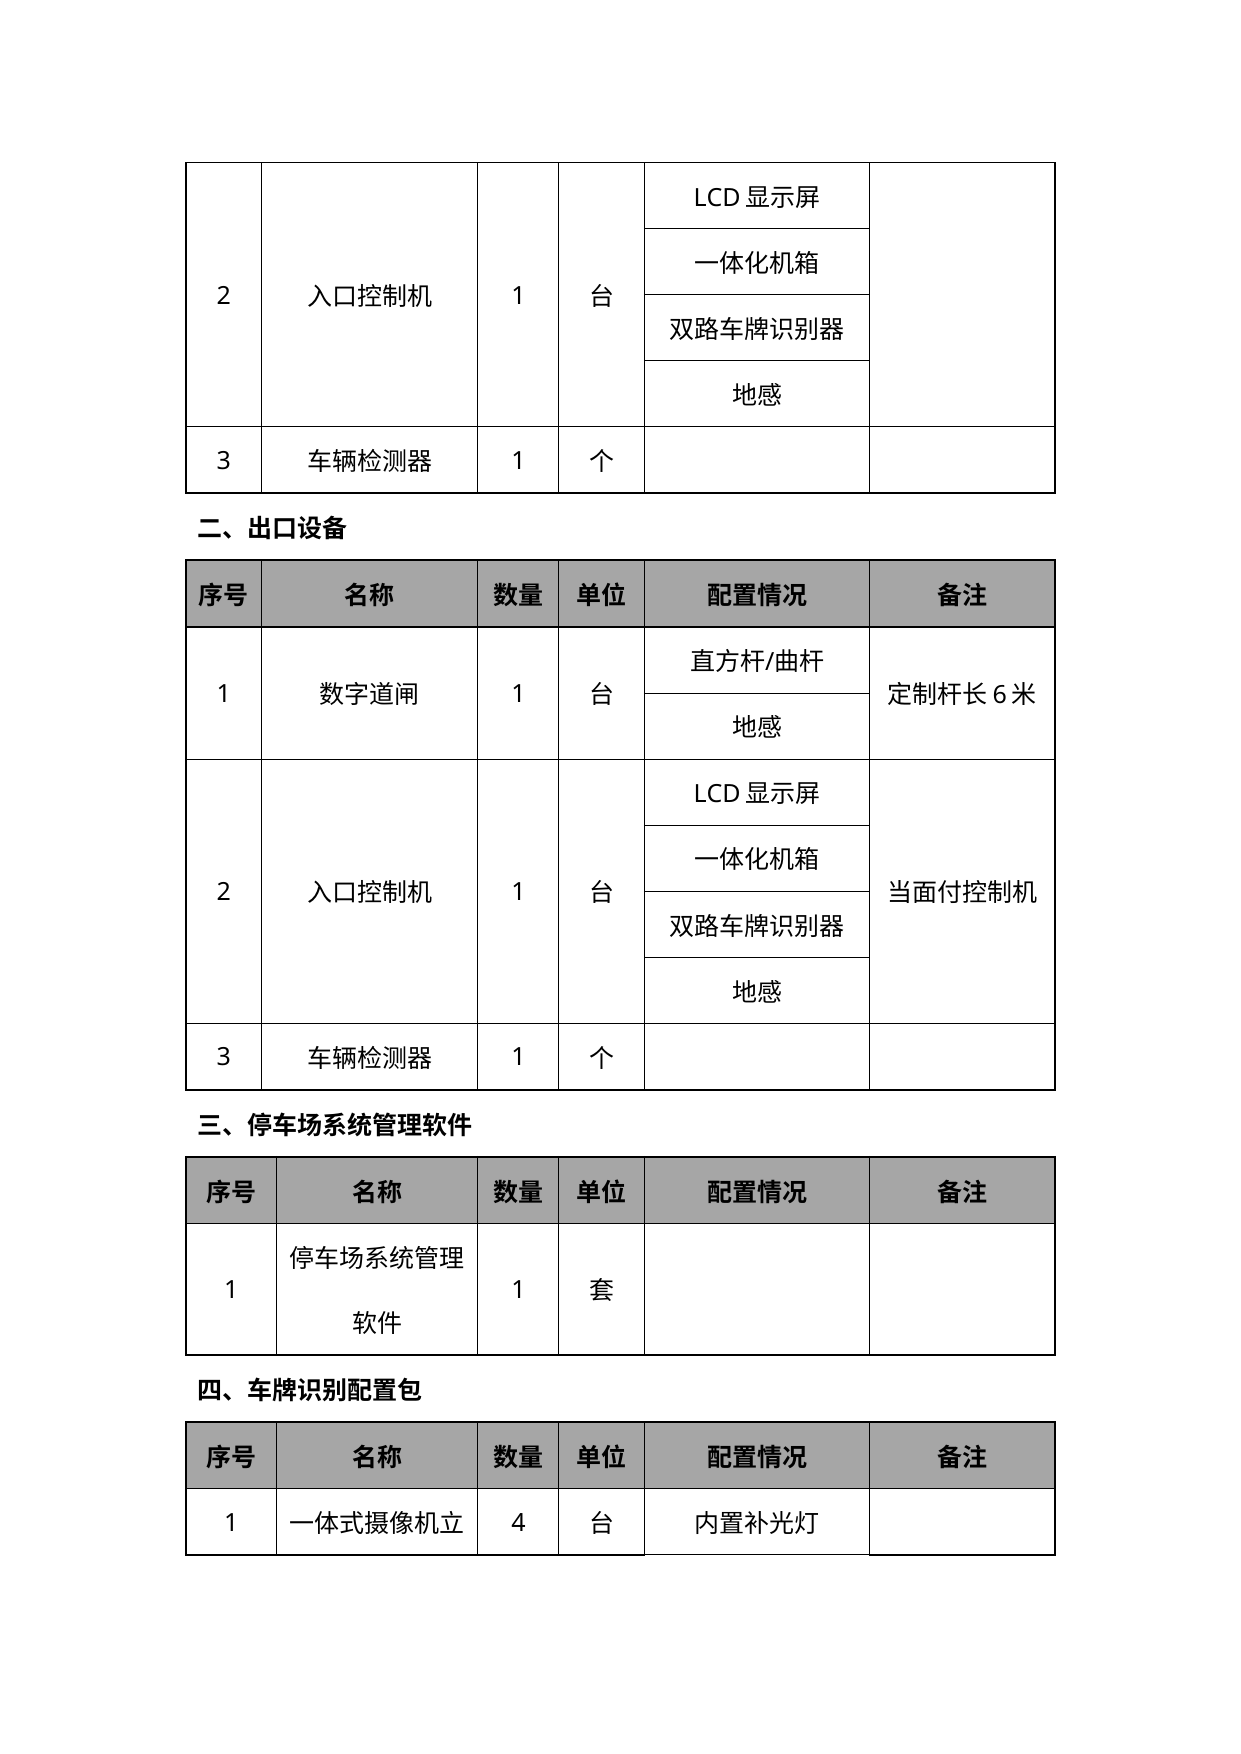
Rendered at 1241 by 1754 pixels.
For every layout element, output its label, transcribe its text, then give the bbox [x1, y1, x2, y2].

table_cell [870, 1024, 1054, 1089]
table_cell 数字道闸 [262, 628, 477, 758]
table_cell 台 [559, 760, 644, 1023]
table_cell 四、车牌识别配置包 [186, 1356, 1055, 1421]
table_cell 单位 [559, 1423, 644, 1488]
table_cell 套 [559, 1224, 644, 1354]
table_cell 入口控制机 [262, 760, 477, 1023]
table_cell [645, 427, 869, 492]
table_cell [870, 1489, 1054, 1554]
table_cell 1 [478, 1224, 558, 1354]
table_cell 1 [187, 1489, 276, 1554]
table_cell 配置情况 [645, 561, 869, 626]
table_cell 地感 [645, 958, 869, 1023]
table_cell 入口控制机 [262, 163, 477, 426]
table_cell 台 [559, 163, 644, 426]
table_cell [645, 1024, 869, 1089]
table_cell 名称 [277, 1423, 477, 1488]
table_cell 定制杆长6米 [870, 628, 1054, 758]
table_cell 配置情况 [645, 1423, 869, 1488]
table_cell 1 [478, 760, 558, 1023]
table_cell 备注 [870, 1158, 1054, 1223]
table_cell 内置补光灯 [645, 1489, 869, 1554]
table_cell 名称 [277, 1158, 477, 1223]
table_cell 单位 [559, 1158, 644, 1223]
table_cell [870, 427, 1054, 492]
table_cell LCD显示屏 [645, 760, 869, 824]
table_cell [645, 1224, 869, 1354]
table_cell 双路车牌识别器 [645, 892, 869, 957]
table_cell LCD显示屏 [645, 163, 869, 228]
table_cell 序号 [187, 561, 261, 626]
table_cell 地感 [645, 694, 869, 758]
table_cell 2 [187, 163, 261, 426]
table_cell 数量 [478, 1158, 558, 1223]
table_cell 1 [187, 628, 261, 758]
table_cell 4 [478, 1489, 558, 1554]
table_cell 1 [478, 163, 558, 426]
table_cell 地感 [645, 361, 869, 426]
table_cell 名称 [262, 561, 477, 626]
table_cell 配置情况 [645, 1158, 869, 1223]
table_cell 当面付控制机 [870, 760, 1054, 1023]
table_cell 数量 [478, 1423, 558, 1488]
table_cell [870, 163, 1054, 426]
table_cell 一体化机箱 [645, 826, 869, 891]
table_cell 1 [478, 1024, 558, 1089]
table_cell 1 [478, 427, 558, 492]
table_cell 三、停车场系统管理软件 [186, 1091, 1055, 1156]
table_cell 台 [559, 1489, 644, 1554]
table_cell 双路车牌识别器 [645, 295, 869, 360]
table_cell 备注 [870, 561, 1054, 626]
table_cell 个 [559, 427, 644, 492]
table_cell [870, 1224, 1054, 1354]
table_cell 数量 [478, 561, 558, 626]
table_cell 序号 [187, 1158, 276, 1223]
table_cell 2 [187, 760, 261, 1023]
table_cell 一体化机箱 [645, 229, 869, 294]
table_cell 车辆检测器 [262, 427, 477, 492]
table_cell 1 [187, 1224, 276, 1354]
table_cell 台 [559, 628, 644, 758]
table_cell 单位 [559, 561, 644, 626]
table_cell 序号 [187, 1423, 276, 1488]
table_cell 二、出口设备 [186, 494, 1055, 559]
table_cell 备注 [870, 1423, 1054, 1488]
table_cell 3 [187, 1024, 261, 1089]
table_cell 3 [187, 427, 261, 492]
table_cell 个 [559, 1024, 644, 1089]
table_cell 一体式摄像机立柱 [277, 1489, 477, 1554]
table_cell 直方杆/曲杆 [645, 628, 869, 692]
table_cell 1 [478, 628, 558, 758]
table_cell 车辆检测器 [262, 1024, 477, 1089]
table_cell 停车场系统管理软件 [277, 1224, 477, 1354]
